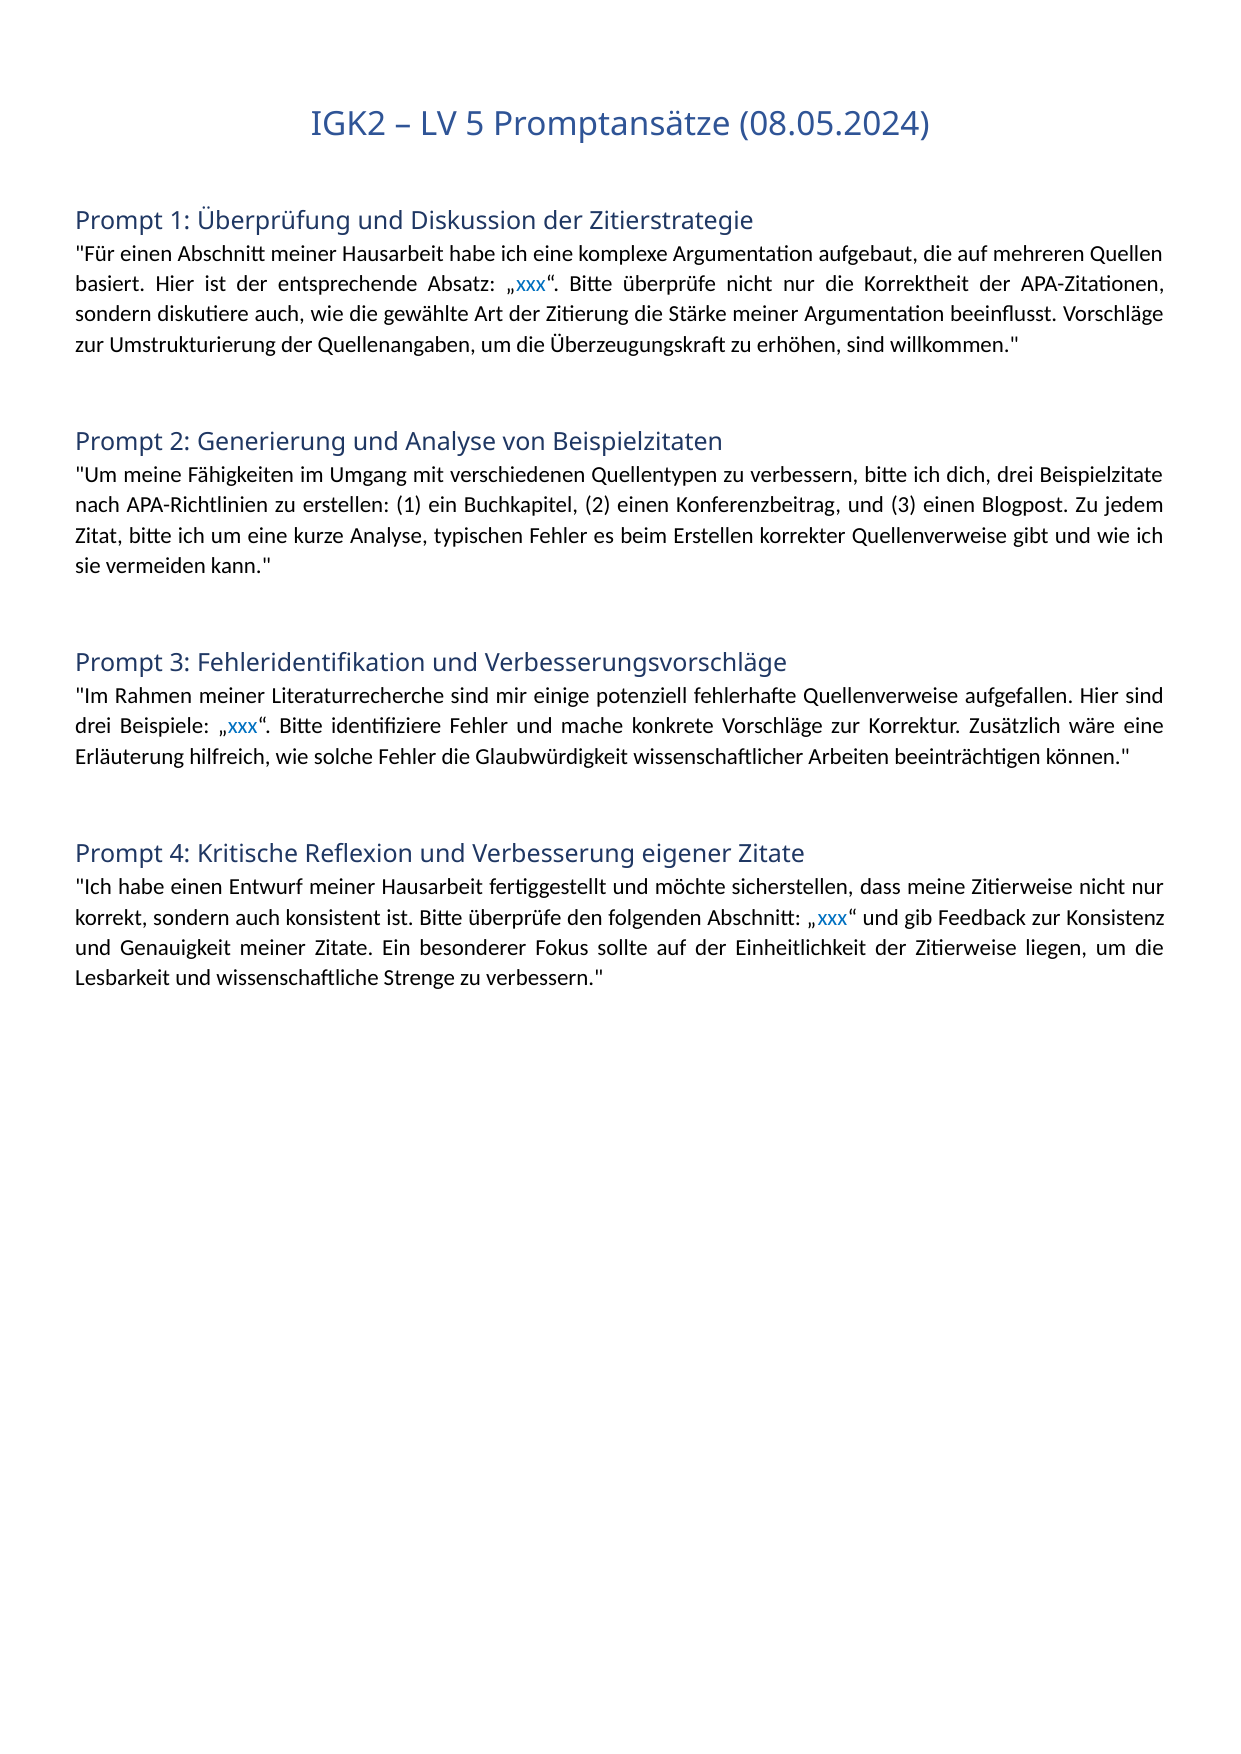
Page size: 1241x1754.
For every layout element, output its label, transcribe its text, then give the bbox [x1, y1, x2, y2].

subtitle IGK2 – LV 5 Promptansätze (08.05.2024) [75, 100, 1165, 145]
text "Im Rahmen meiner Literaturrecherche sind mir einige potenziell fehlerhafte Quellenverweise aufgefallen. Hier sind drei Beispiele: „xxx“. Bitte identifiziere Fehler und mache konkrete Vorschläge zur Korrektur. Zusätzlich wäre eine Erläuterung hilfreich, wie solche Fehler die Glaubwürdigkeit wissenschaftlicher Arbeiten beeinträchtigen können." [75, 681, 1165, 770]
subtitle Prompt 2: Generierung und Analyse von Beispielzitaten [75, 423, 1165, 458]
subtitle Prompt 3: Fehleridentifikation und Verbesserungsvorschläge [75, 645, 1165, 679]
text "Um meine Fähigkeiten im Umgang mit verschiedenen Quellentypen zu verbessern, bitte ich dich, drei Beispielzitate nach APA-Richtlinien zu erstellen: (1) ein Buchkapitel, (2) einen Konferenzbeitrag, und (3) einen Blogpost. Zu jedem Zitat, bitte ich um eine kurze Analyse, typischen Fehler es beim Erstellen korrekter Quellenverweise gibt und wie ich sie vermeiden kann." [75, 460, 1165, 579]
subtitle Prompt 4: Kritische Reflexion und Verbesserung eigener Zitate [75, 836, 1165, 870]
text "Ich habe einen Entwurf meiner Hausarbeit fertiggestellt und möchte sicherstellen, dass meine Zitierweise nicht nur korrekt, sondern auch konsistent ist. Bitte überprüfe den folgenden Abschnitt: „xxx“ und gib Feedback zur Konsistenz und Genauigkeit meiner Zitate. Ein besonderer Fokus sollte auf der Einheitlichkeit der Zitierweise liegen, um die Lesbarkeit und wissenschaftliche Strenge zu verbessern." [75, 872, 1165, 991]
subtitle Prompt 1: Überprüfung und Diskussion der Zitierstrategie [75, 202, 1165, 236]
text "Für einen Abschnitt meiner Hausarbeit habe ich eine komplexe Argumentation aufgebaut, die auf mehreren Quellen basiert. Hier ist der entsprechende Absatz: „xxx“. Bitte überprüfe nicht nur die Korrektheit der APA-Zitationen, sondern diskutiere auch, wie die gewählte Art der Zitierung die Stärke meiner Argumentation beeinflusst. Vorschläge zur Umstrukturierung der Quellenangaben, um die Überzeugungskraft zu erhöhen, sind willkommen." [75, 239, 1165, 358]
